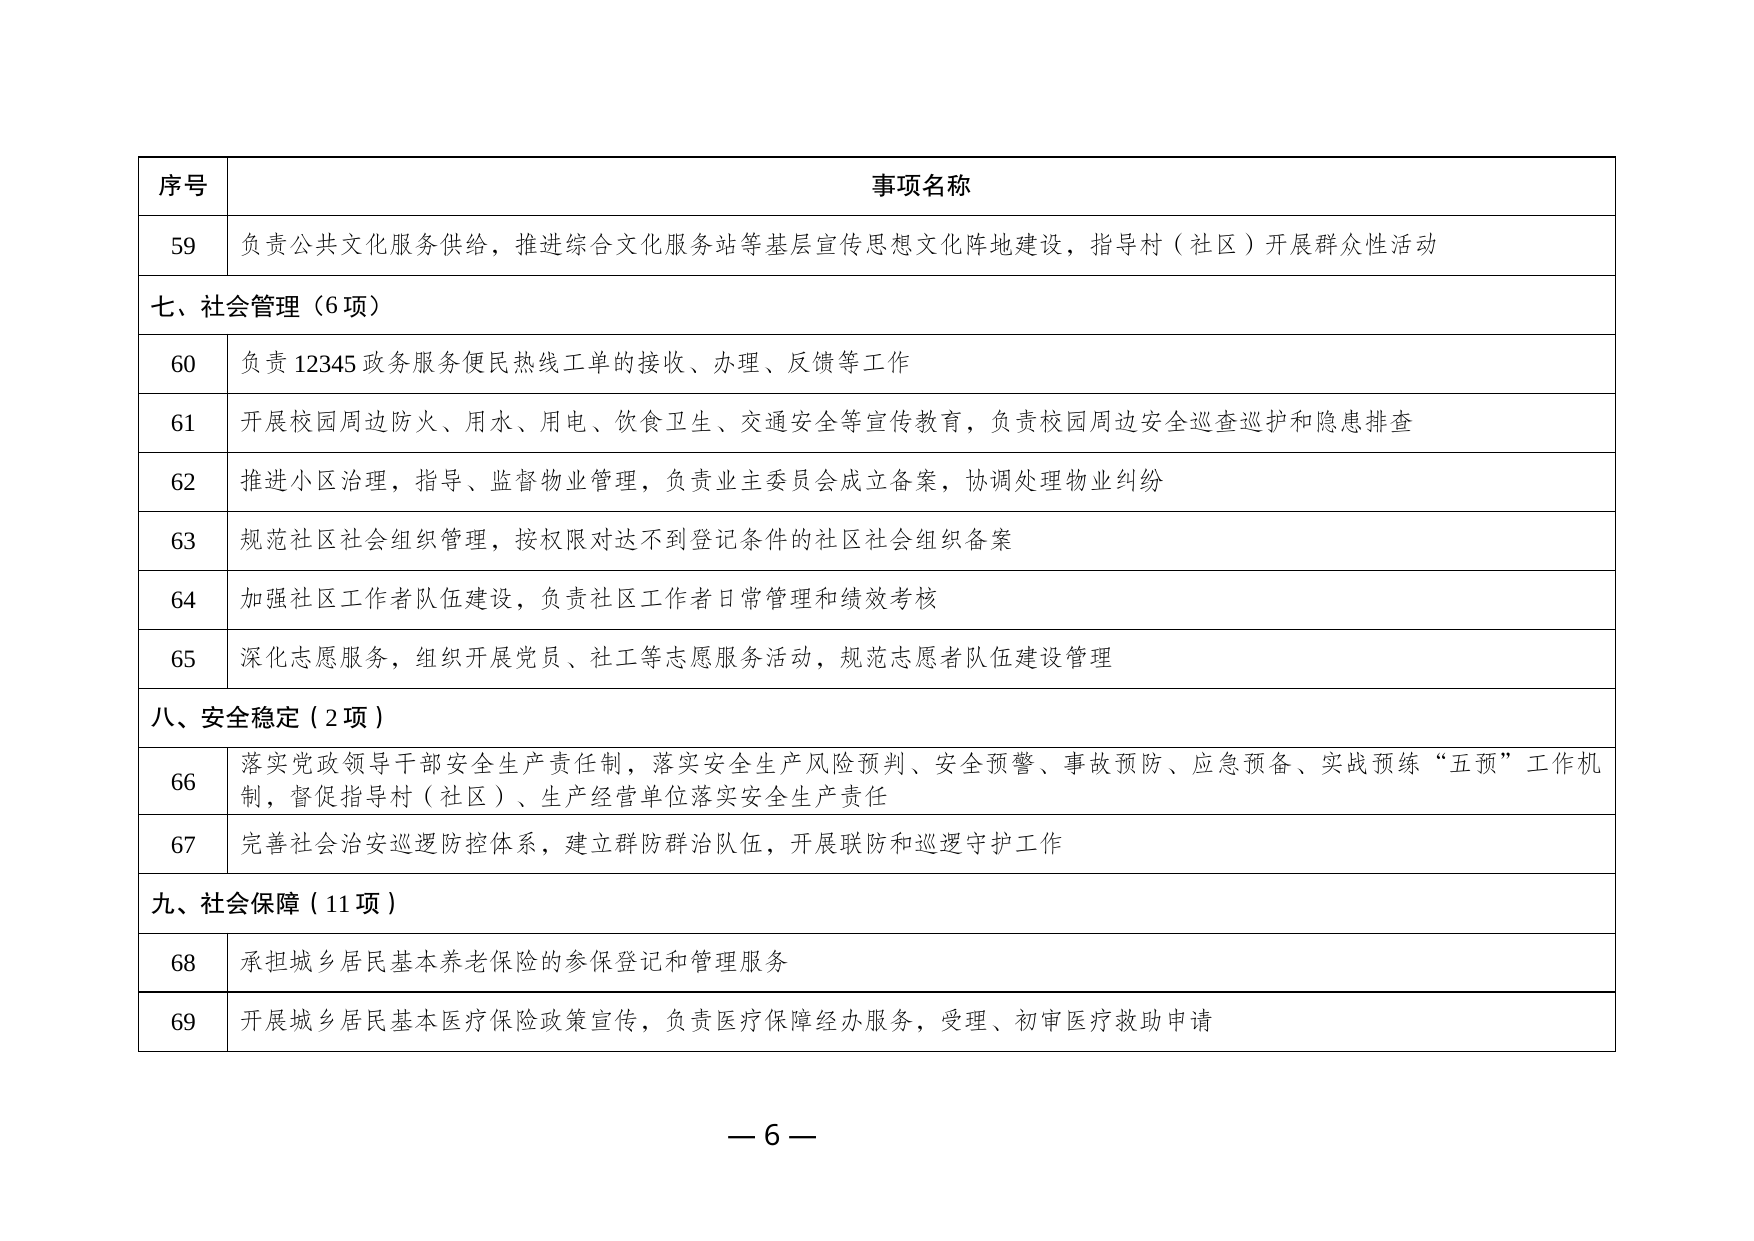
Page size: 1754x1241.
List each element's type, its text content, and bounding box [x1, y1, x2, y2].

table_cell 59 [139, 216, 227, 274]
table_cell 开展城乡居民基本医疗保险政策宣传，负责医疗保障经办服务，受理、初审医疗救助申请 [228, 993, 1615, 1051]
table_cell 68 [139, 934, 227, 991]
table_cell 开展校园周边防火、用水、用电、饮食卫生、交通安全等宣传教育，负责校园周边安全巡查巡护和隐患排查 [228, 394, 1615, 452]
table_cell 62 [139, 453, 227, 511]
table_cell 64 [139, 571, 227, 629]
table_cell 规范社区社会组织管理，按权限对达不到登记条件的社区社会组织备案 [228, 512, 1615, 570]
table_cell 69 [139, 993, 227, 1051]
table_cell 65 [139, 630, 227, 688]
table_cell 落实党政领导干部安全生产责任制，落实安全生产风险预判、安全预警、事故预防、应急预备、实战预练“五预”工作机制，督促指导村（社区）、生产经营单位落实安全生产责任 [228, 748, 1615, 814]
table_cell 63 [139, 512, 227, 570]
table_cell 60 [139, 335, 227, 393]
table_header 序号 [139, 158, 227, 215]
table_cell 67 [139, 815, 227, 873]
table_cell 66 [139, 748, 227, 814]
table_cell 九、社会保障（11项） [139, 874, 1615, 932]
table_cell 承担城乡居民基本养老保险的参保登记和管理服务 [228, 934, 1615, 991]
table_cell 八、安全稳定（2项） [139, 689, 1615, 747]
table_cell 深化志愿服务，组织开展党员、社工等志愿服务活动，规范志愿者队伍建设管理 [228, 630, 1615, 688]
table_cell 负责公共文化服务供给，推进综合文化服务站等基层宣传思想文化阵地建设，指导村（社区）开展群众性活动 [228, 216, 1615, 274]
table_cell 七、社会管理（6项） [139, 276, 1615, 333]
table_cell 加强社区工作者队伍建设，负责社区工作者日常管理和绩效考核 [228, 571, 1615, 629]
table_cell 推进小区治理，指导、监督物业管理，负责业主委员会成立备案，协调处理物业纠纷 [228, 453, 1615, 511]
table_cell 完善社会治安巡逻防控体系，建立群防群治队伍，开展联防和巡逻守护工作 [228, 815, 1615, 873]
table_header 事项名称 [228, 158, 1615, 215]
table_cell 负责12345政务服务便民热线工单的接收、办理、反馈等工作 [228, 335, 1615, 393]
table_cell 61 [139, 394, 227, 452]
